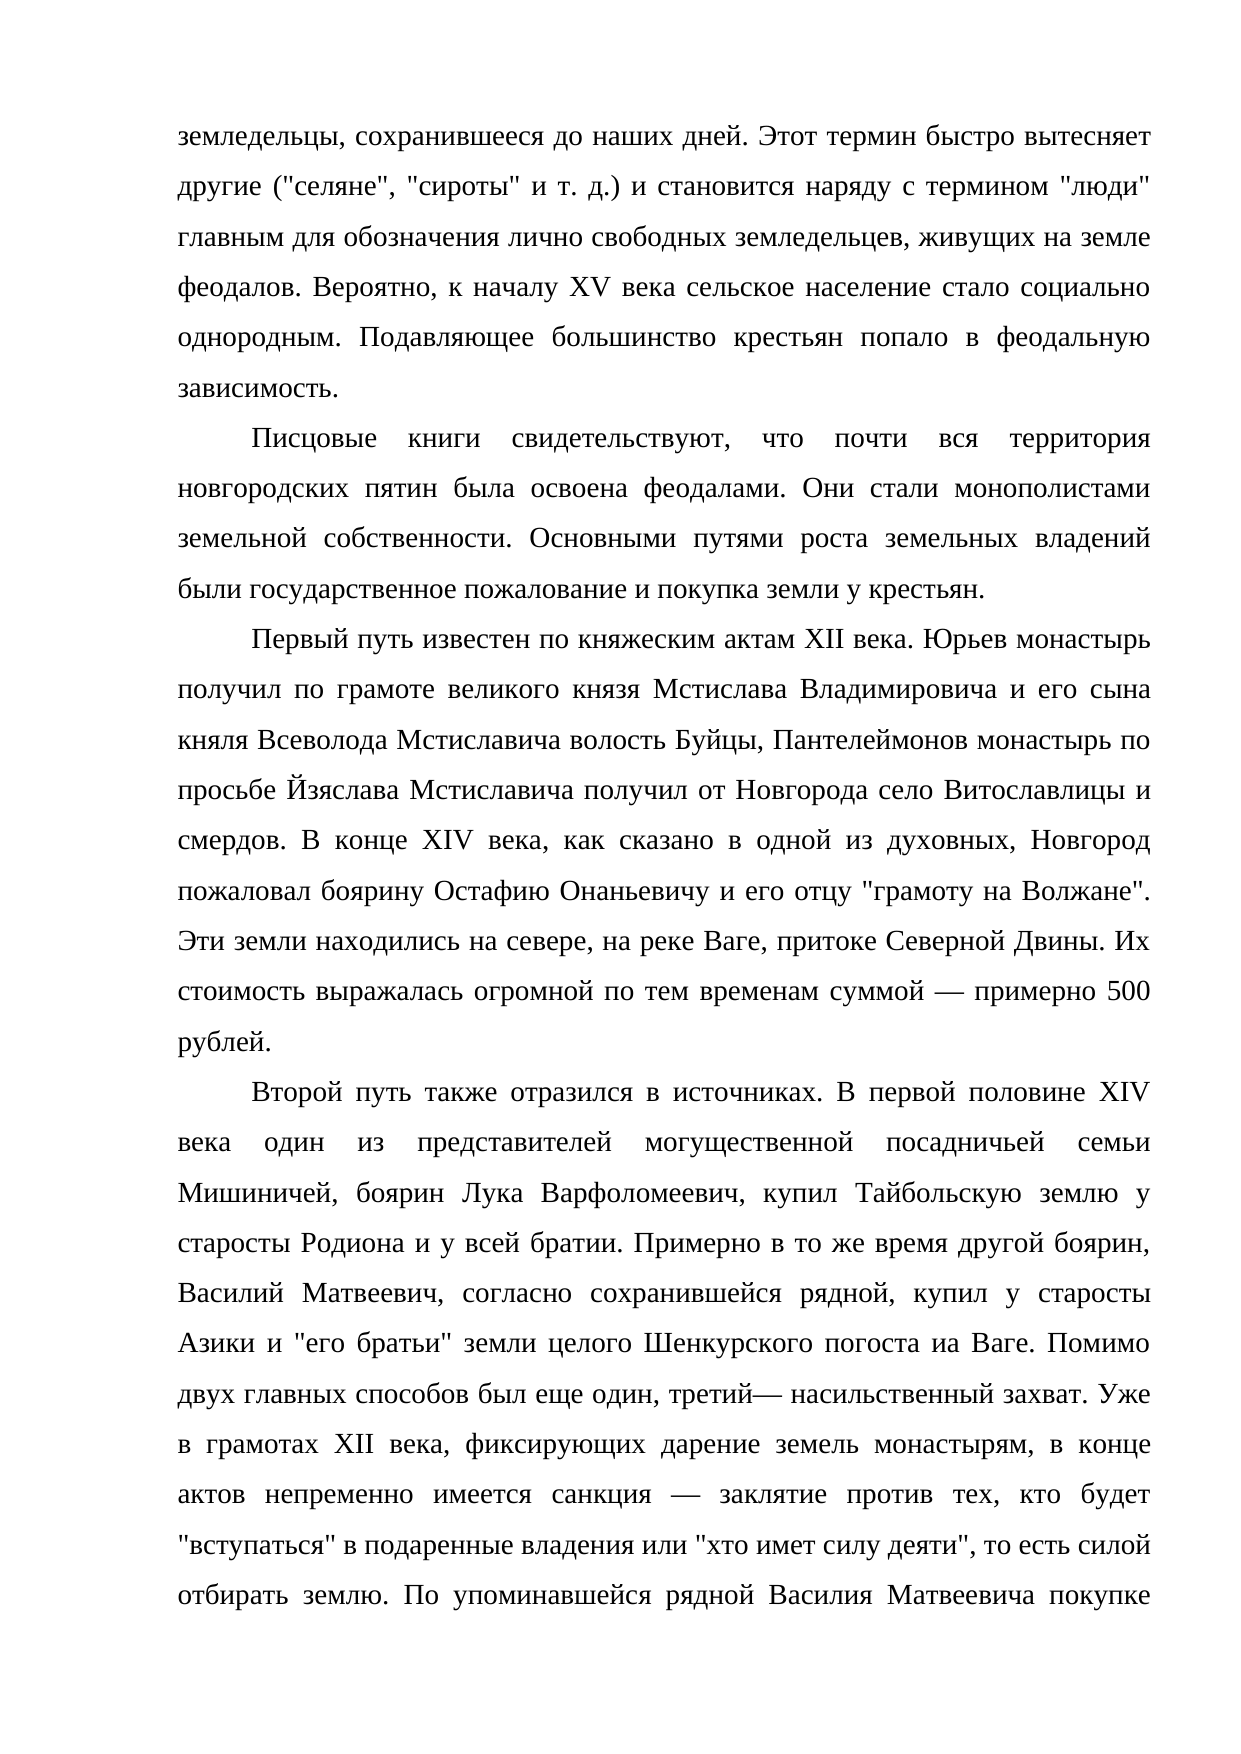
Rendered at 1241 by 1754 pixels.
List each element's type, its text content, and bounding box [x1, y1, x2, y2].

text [177, 1074, 1152, 1611]
text Писцовые книги свидетельствуют, что почти вся территория новгородских пятин была освоена феодалами. Они стали монополистами земельной собственности. Основными путями роста земельных владений были государственное пожалование и покупка земли у крестьян. [177, 420, 1152, 604]
text Первый путь известен по княжеским актам XII века. Юрьев монастырь получил по грамоте великого князя Мстислава Владимировича и его сына княля Всеволода Мстиславича волость Буйцы, Пантелеймонов монастырь по просьбе Йзяслава Мстиславича получил от Новгорода село Витославлицы и смердов. В конце XIV века, как сказано в одной из духовных, Новгород пожаловал боярину Остафию Онаньевичу и его отцу "грамоту на Волжане". Эти земли находились на севере, на реке Ваге, притоке Северной Двины. Их стоимость выражалась огромной по тем временам суммой — примерно 500 рублей. [177, 621, 1152, 1057]
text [177, 118, 1152, 403]
